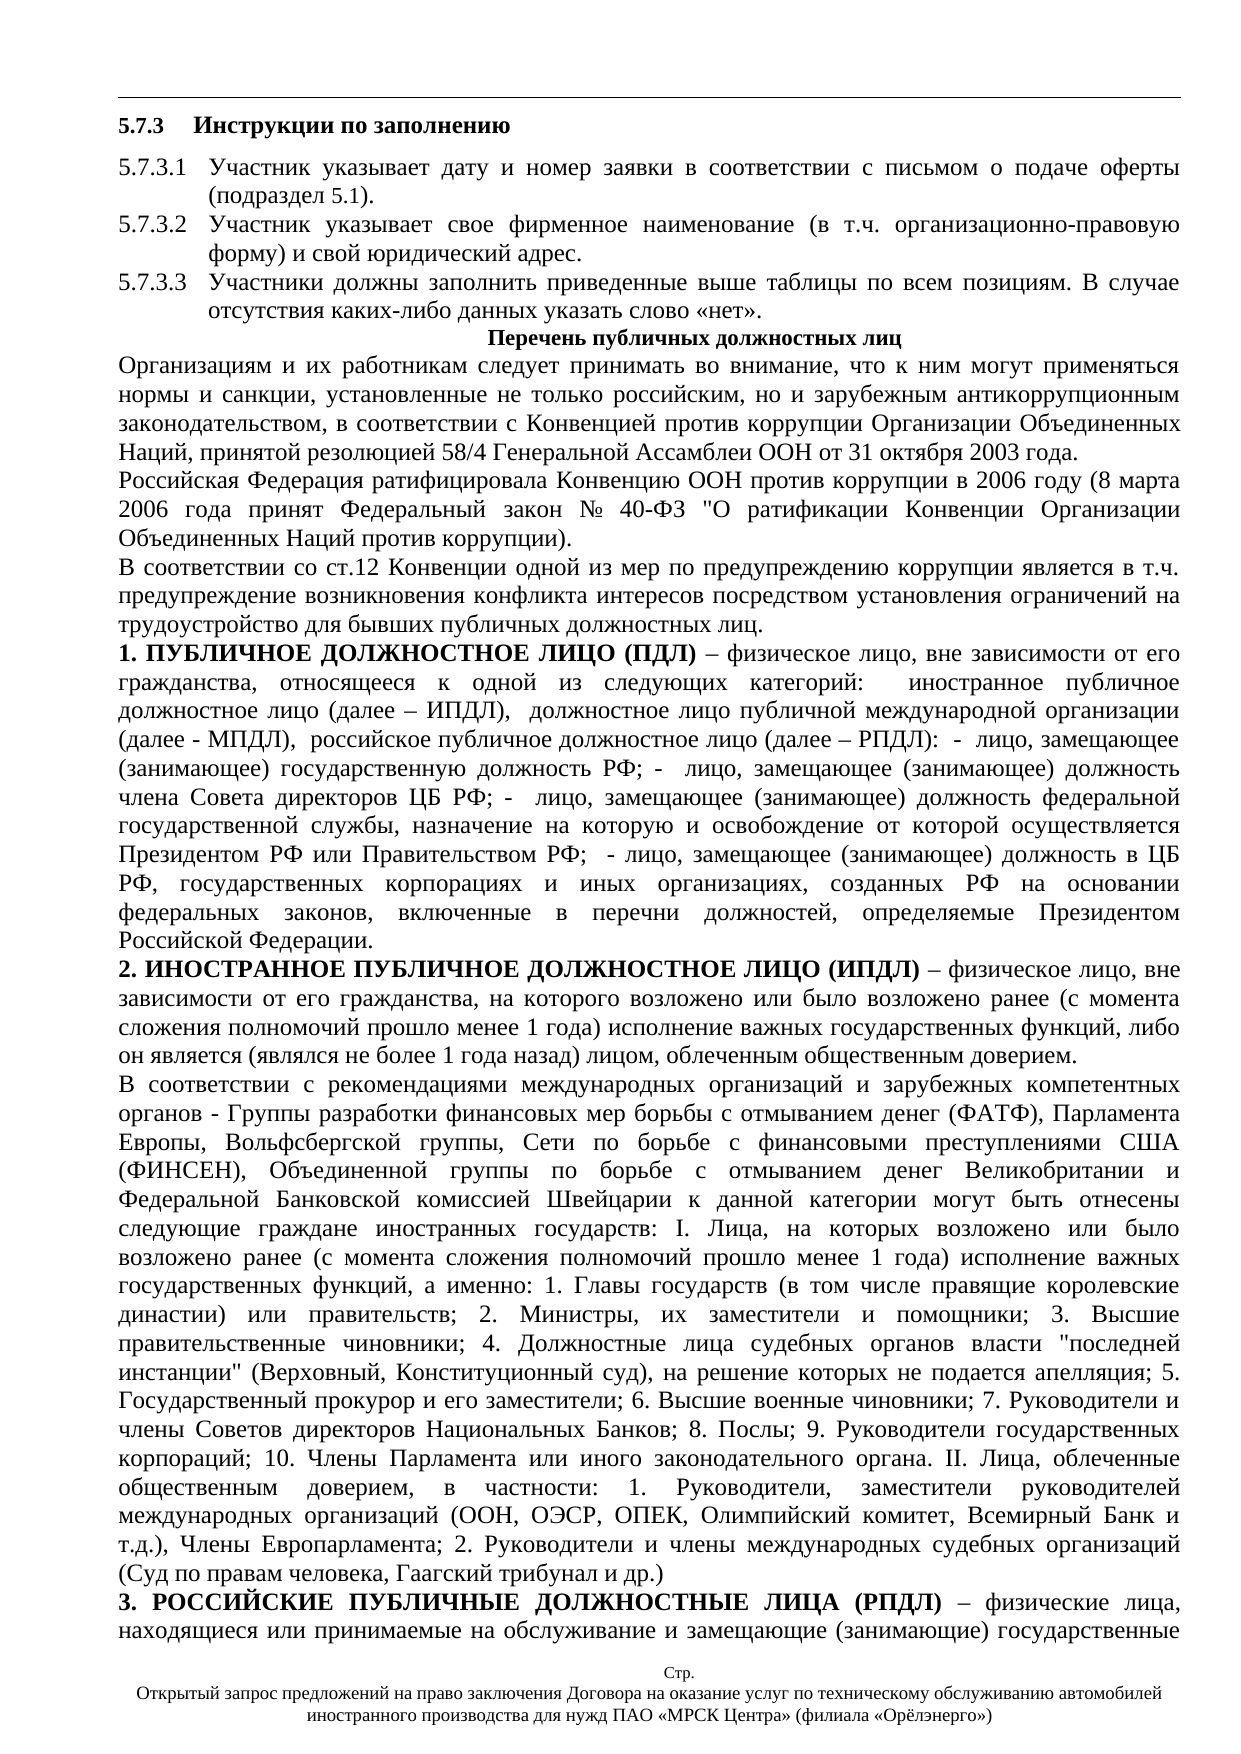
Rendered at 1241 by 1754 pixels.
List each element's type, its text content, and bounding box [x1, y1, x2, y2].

text В соответствии со ст.12 Конвенции одной из мер по предупреждению коррупции является в т.ч. предупреждение возникновения конфликта интересов посредством установления ограничений на трудоустройство для бывших публичных должностных лиц. [118, 552, 1181, 638]
text Организациям и их работникам следует принимать во внимание, что к ним могут применяться нормы и санкции, установленные не только российским, но и зарубежным антикоррупционным законодательством, в соответствии с Конвенцией против коррупции Организации Объединенных Наций, принятой резолюцией 58/4 Генеральной Ассамблеи ООН от 31 октября 2003 года. [118, 351, 1181, 466]
text В соответствии с рекомендациями международных организаций и зарубежных компетентных органов - Группы разработки финансовых мер борьбы с отмыванием денег (ФАТФ), Парламента Европы, Вольфсбергской группы, Сети по борьбе с финансовыми преступлениями США (ФИНСЕН), Объединенной группы по борьбе с отмыванием денег Великобритании и Федеральной Банковской комиссией Швейцарии к данной категории могут быть отнесены следующие граждане иностранных государств: I. Лица, на которых возложено или было возложено ранее (с момента сложения полномочий прошло менее 1 года) исполнение важных государственных функций, а именно: 1. Главы государств (в том числе правящие королевские династии) или правительств; 2. Министры, их заместители и помощники; 3. Высшие правительственные чиновники; 4. Должностные лица судебных органов власти "последней инстанции" (Верховный, Конституционный суд), на решение которых не подается апелляция; 5. Государственный прокурор и его заместители; 6. Высшие военные чиновники; 7. Руководители и члены Советов директоров Национальных Банков; 8. Послы; 9. Руководители государственных корпораций; 10. Члены Парламента или иного законодательного органа. II. Лица, облеченные общественным доверием, в частности: 1. Руководители, заместители руководителей международных организаций (ООН, ОЭСР, ОПЕК, Олимпийский комитет, Всемирный Банк и т.д.), Члены Европарламента; 2. Руководители и члены международных судебных организаций (Суд по правам человека, Гаагский трибунал и др.) [118, 1069, 1181, 1587]
text 2. ИНОСТРАННОЕ ПУБЛИЧНОЕ ДОЛЖНОСТНОЕ ЛИЦО (ИПДЛ) – физическое лицо, вне зависимости от его гражданства, на которого возложено или было возложено ранее (с момента сложения полномочий прошло менее 1 года) исполнение важных государственных функций, либо он является (являлся не более 1 года назад) лицом, облеченным общественным доверием. [118, 954, 1181, 1069]
subtitle Инструкции по заполнению [118, 111, 1181, 139]
list Участник указывает дату и номер заявки в соответствии с письмом о подаче оферты (подраздел 5.1). [118, 152, 1181, 209]
text Российская Федерация ратифицировала Конвенцию ООН против коррупции в 2006 году (8 марта 2006 года принят Федеральный закон № 40-ФЗ "О ратификации Конвенции Организации Объединенных Наций против коррупции). [118, 466, 1181, 552]
list Перечень публичных должностных лиц [208, 324, 1181, 351]
list Участник указывает свое фирменное наименование (в т.ч. организационно-правовую форму) и свой юридический адрес. [118, 209, 1181, 267]
text 1. ПУБЛИЧНОЕ ДОЛЖНОСТНОЕ ЛИЦО (ПДЛ) – физическое лицо, вне зависимости от его гражданства, относящееся к одной из следующих категорий: иностранное публичное должностное лицо (далее – ИПДЛ), должностное лицо публичной международной организации (далее - МПДЛ), российское публичное должностное лицо (далее – РПДЛ): - лицо, замещающее (занимающее) государственную должность РФ; - лицо, замещающее (занимающее) должность члена Совета директоров ЦБ РФ; - лицо, замещающее (занимающее) должность федеральной государственной службы, назначение на которую и освобождение от которой осуществляется Президентом РФ или Правительством РФ; - лицо, замещающее (занимающее) должность в ЦБ РФ, государственных корпорациях и иных организациях, созданных РФ на основании федеральных законов, включенные в перечни должностей, определяемые Президентом Российской Федерации. [118, 638, 1181, 954]
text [118, 1587, 1181, 1644]
list Участники должны заполнить приведенные выше таблицы по всем позициям. В случае отсутствия каких-либо данных указать слово «нет». [118, 267, 1181, 324]
